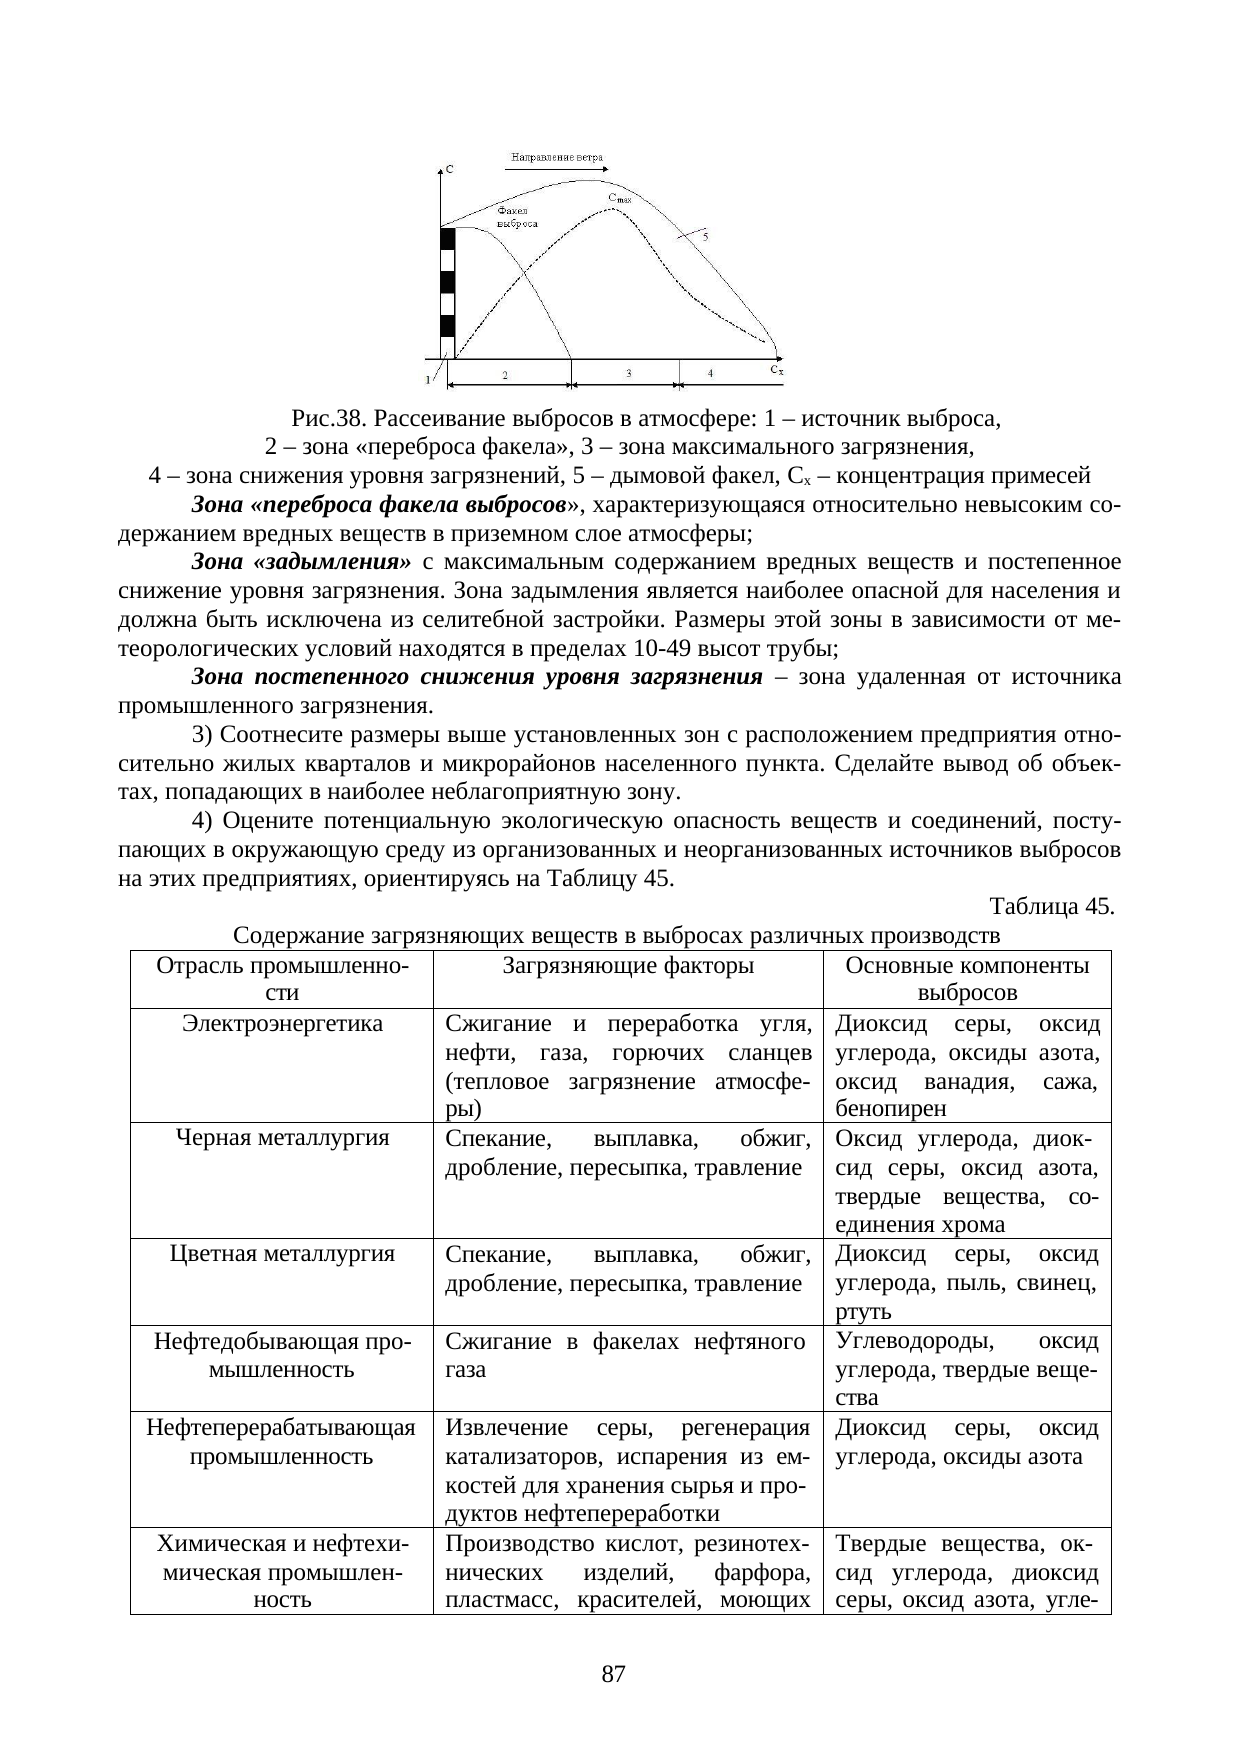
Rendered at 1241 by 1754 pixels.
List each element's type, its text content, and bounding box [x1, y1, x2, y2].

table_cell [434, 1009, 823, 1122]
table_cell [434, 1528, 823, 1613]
picture [418, 150, 788, 392]
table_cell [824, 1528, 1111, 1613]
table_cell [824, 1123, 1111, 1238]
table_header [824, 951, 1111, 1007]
text Содержание загрязняющих веществ в выбросах различных производств [87, 920, 1146, 949]
list Соотнесите размеры выше установленных зон с расположением предприятия отно- сительно жилых кварталов и микрорайонов населенного пункта. Сделайте вывод об объек- тах, попадающих в наиболее неблагоприятную зону. [118, 719, 1123, 805]
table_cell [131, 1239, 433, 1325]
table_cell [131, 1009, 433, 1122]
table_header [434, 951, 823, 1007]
text 4 – зона снижения уровня загрязнений, 5 – дымовой факел, Сх – концентрация примесей [148, 460, 1153, 489]
text Рис.38. Рассеивание выбросов в атмосфере: 1 – источник выброса, 2 – зона «переброса факела», 3 – зона максимального загрязнения, [264, 403, 1002, 460]
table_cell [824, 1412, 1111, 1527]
text Зона «переброса факела выбросов», характеризующаяся относительно невысоким со- держанием вредных веществ в приземном слое атмосферы; [118, 489, 1122, 546]
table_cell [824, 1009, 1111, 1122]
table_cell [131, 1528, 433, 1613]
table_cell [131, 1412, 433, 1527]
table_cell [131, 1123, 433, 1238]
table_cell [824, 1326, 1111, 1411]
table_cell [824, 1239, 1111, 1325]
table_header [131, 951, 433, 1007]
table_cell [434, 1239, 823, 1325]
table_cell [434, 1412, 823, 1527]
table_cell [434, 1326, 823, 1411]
text Зона «задымления» с максимальным содержанием вредных веществ и постепенное снижение уровня загрязнения. Зона задымления является наиболее опасной для населения и должна быть исключена из селитебной застройки. Размеры этой зоны в зависимости от ме- теорологических условий находятся в пределах 10-49 высот трубы; [118, 546, 1122, 661]
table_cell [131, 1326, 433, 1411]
list Оцените потенциальную экологическую опасность веществ и соединений, посту- пающих в окружающую среду из организованных и неорганизованных источников выбросов на этих предприятиях, ориентируясь на Таблицу 45. [118, 805, 1122, 891]
text Таблица 45. [985, 891, 1120, 920]
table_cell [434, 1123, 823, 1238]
text Зона постепенного снижения уровня загрязнения – зона удаленная от источника промышленного загрязнения. [118, 661, 1122, 719]
